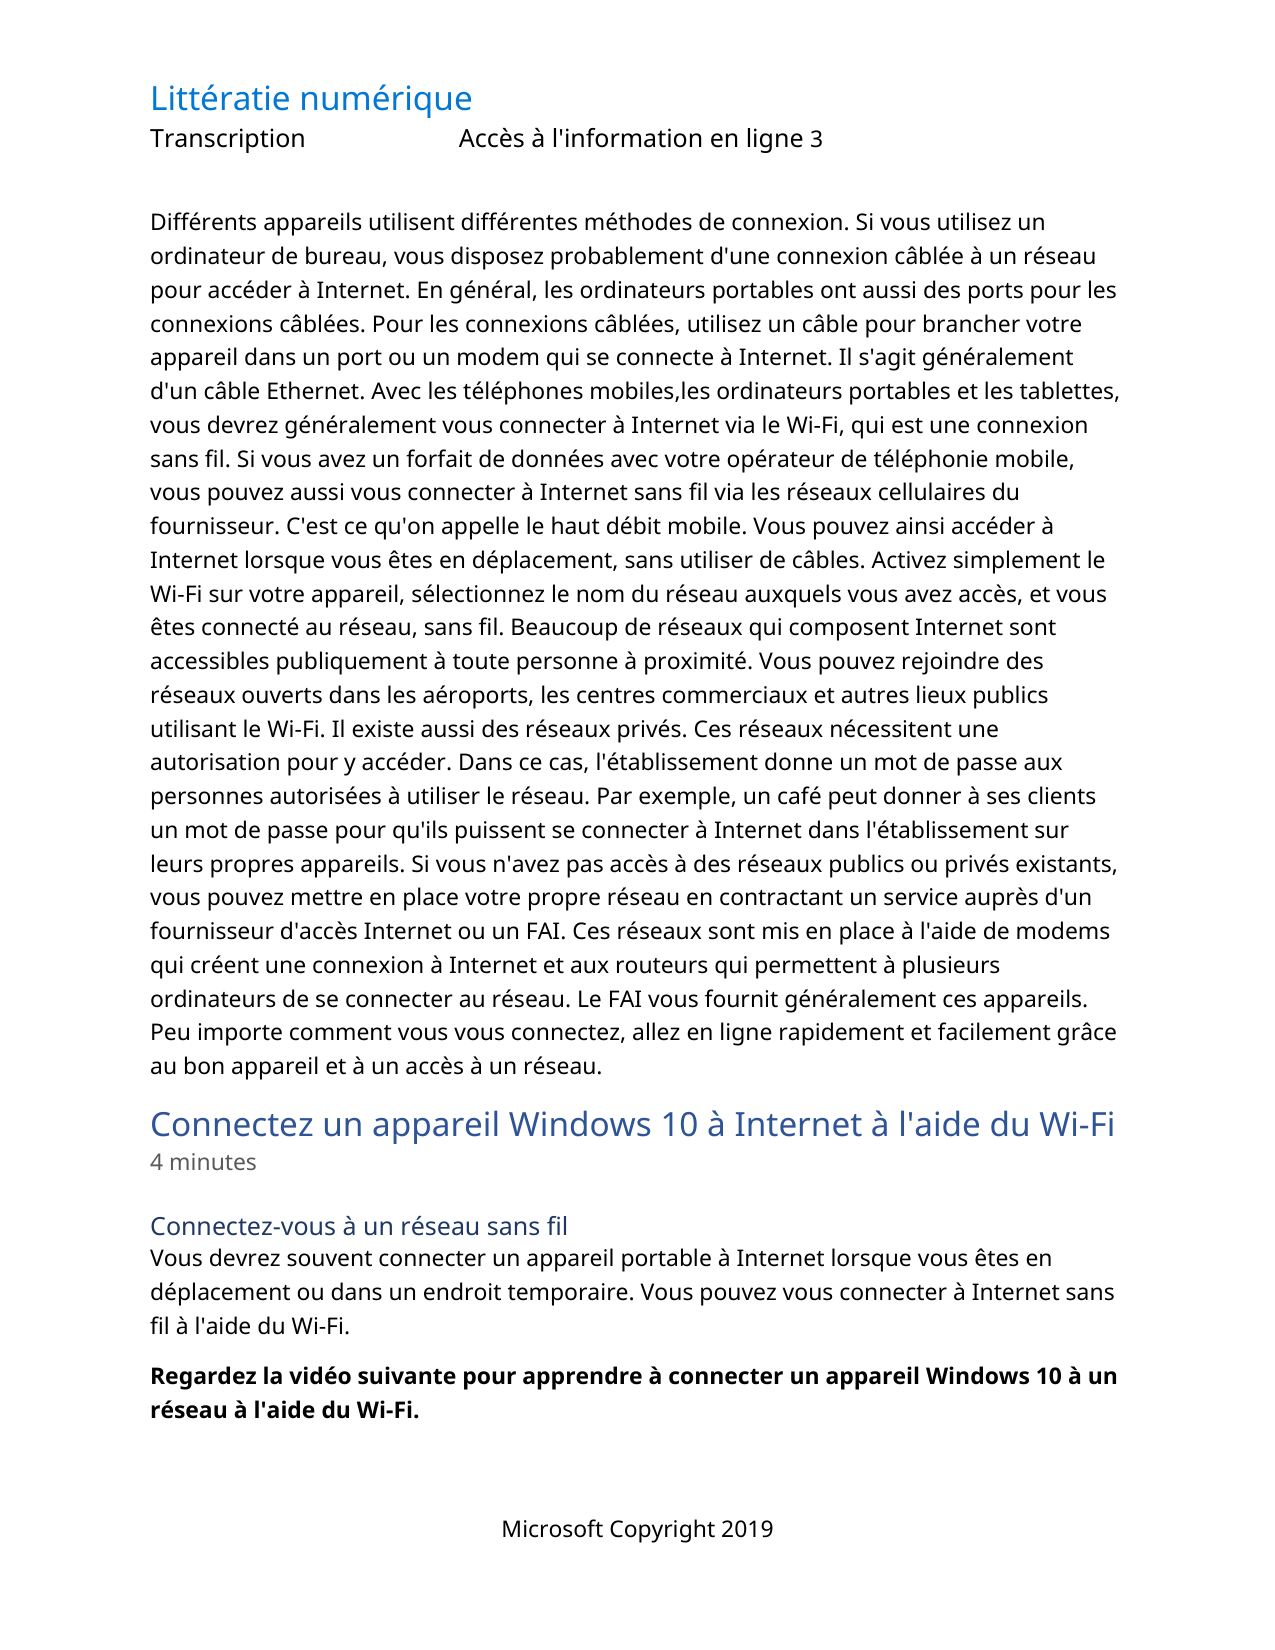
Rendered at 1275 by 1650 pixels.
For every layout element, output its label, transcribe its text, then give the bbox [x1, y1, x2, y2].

text Regardez la vidéo suivante pour apprendre à connecter un appareil Windows 10 à un réseau à l'aide du Wi-Fi. [150, 1360, 1125, 1425]
subtitle Connectez un appareil Windows 10 à Internet à l'aide du Wi-Fi [150, 1100, 1125, 1146]
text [150, 206, 1125, 1081]
text Vous devrez souvent connecter un appareil portable à Internet lorsque vous êtes en déplacement ou dans un endroit temporaire. Vous pouvez vous connecter à Internet sans fil à l'aide du Wi-Fi. [150, 1242, 1125, 1341]
subtitle Connectez-vous à un réseau sans fil [150, 1208, 1125, 1242]
text 4 minutes [150, 1146, 1125, 1177]
